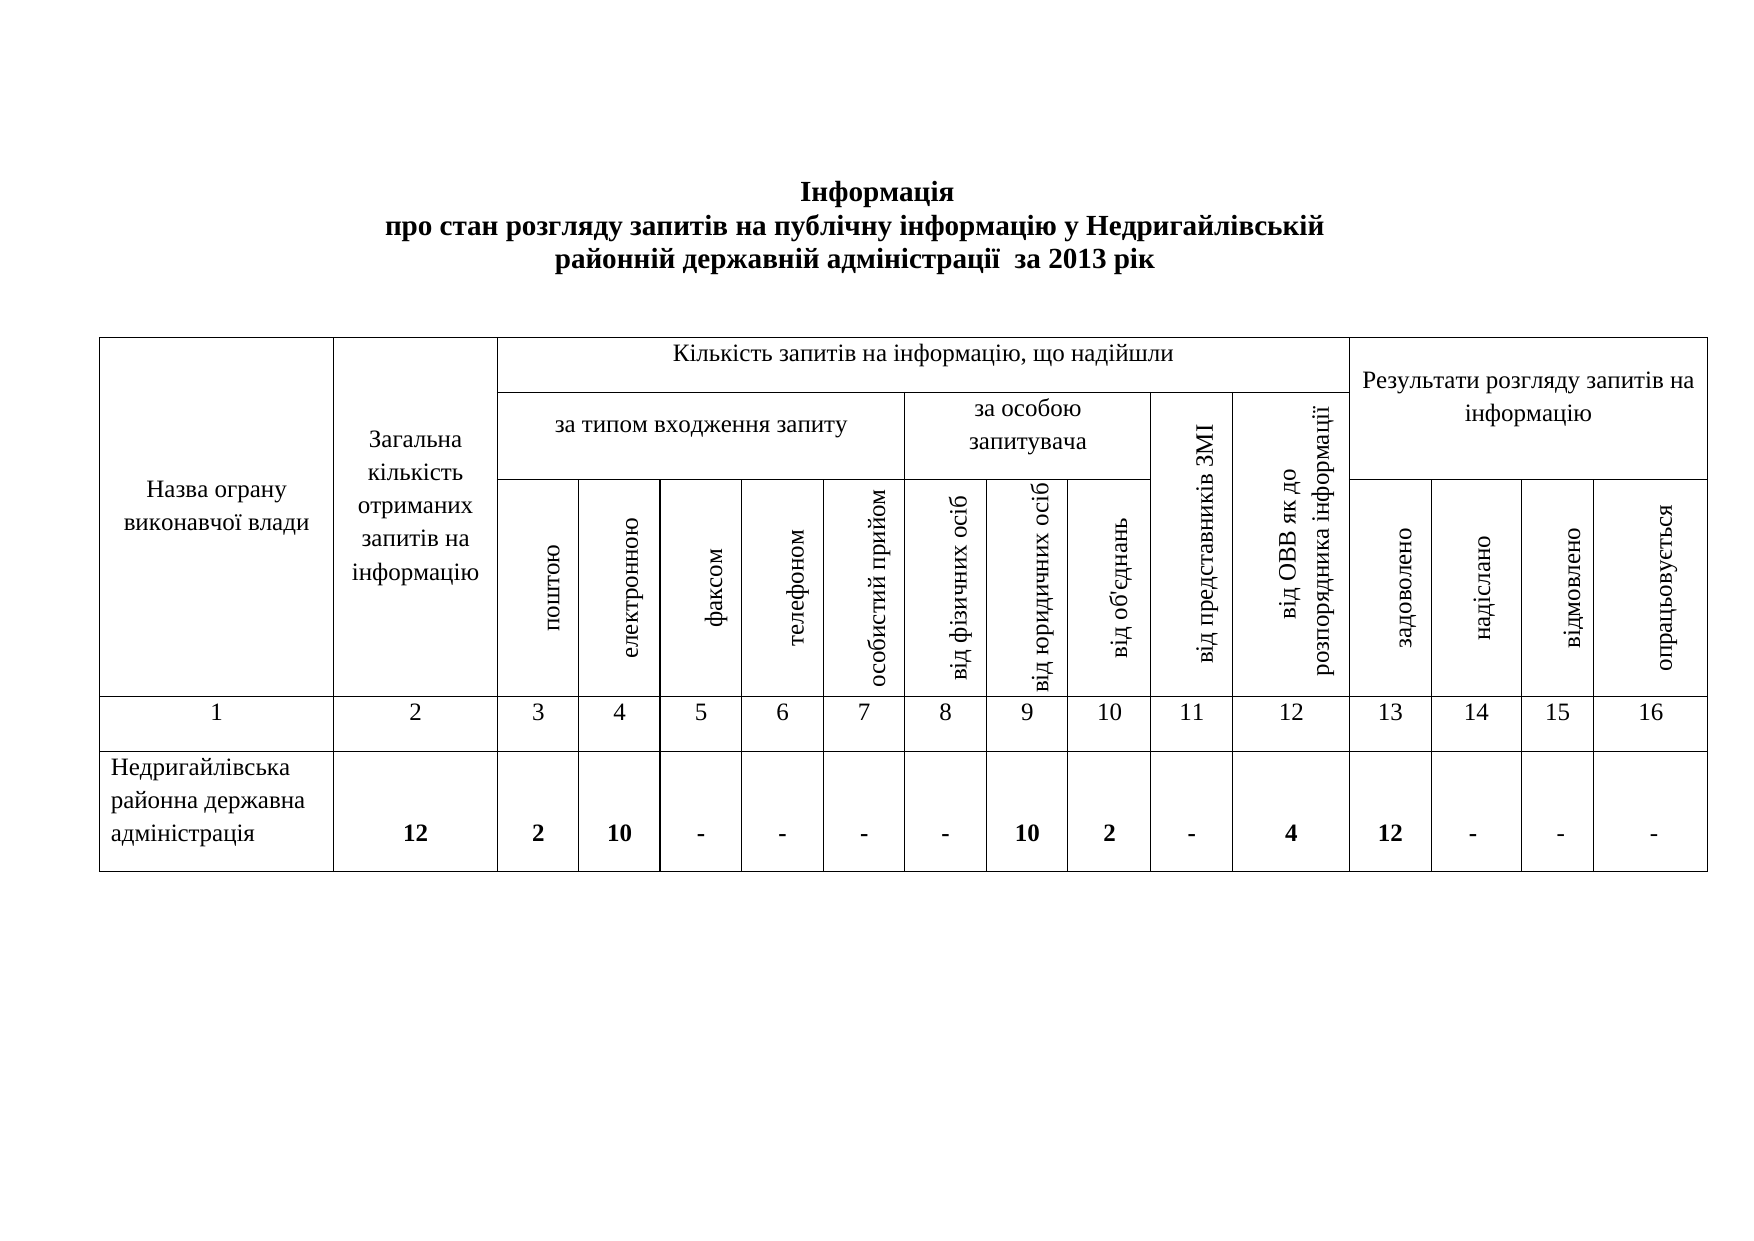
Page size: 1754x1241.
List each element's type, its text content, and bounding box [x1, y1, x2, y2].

table_cell від юридичних осіб [987, 480, 1067, 696]
table_cell 2 [334, 697, 497, 751]
table_cell електронною поштою [579, 480, 659, 696]
table_cell 16 [1594, 697, 1707, 751]
table_cell 1 [100, 697, 333, 751]
table_cell від фізичних осіб [905, 480, 986, 696]
table_cell - [1432, 752, 1521, 871]
table_cell 4 [579, 697, 659, 751]
table_cell - [1594, 752, 1707, 871]
table_cell 13 [1350, 697, 1431, 751]
table_cell 4 [1233, 752, 1349, 871]
table_cell Недригайлівська районна державна адміністрація [100, 752, 333, 871]
table_cell - [742, 752, 823, 871]
table_cell факсом [661, 480, 741, 696]
table_cell від ОВВ як до розпорядника інформації [1233, 393, 1349, 696]
table_cell - [1522, 752, 1593, 871]
table_cell за особою запитувача [905, 393, 1150, 479]
table_cell 12 [1350, 752, 1431, 871]
table_cell - [661, 752, 741, 871]
table_header Кількість запитів на інформацію, що надійшли [498, 338, 1349, 392]
table_cell 12 [1233, 697, 1349, 751]
title Інформація про стан розгляду запитів на публічну інформацію у Недригайлівській районній державній адміністрації за 2013 рік [74, 174, 1636, 275]
table_cell - [1151, 752, 1232, 871]
table_cell 9 [987, 697, 1067, 751]
table_cell відмовлено [1522, 480, 1593, 696]
table_cell поштою [498, 480, 578, 696]
table_cell 5 [661, 697, 741, 751]
table_cell 14 [1432, 697, 1521, 751]
table_cell телефоном [742, 480, 823, 696]
table_cell 11 [1151, 697, 1232, 751]
table_cell 3 [498, 697, 578, 751]
table_cell 10 [987, 752, 1067, 871]
table_cell надіслано належним розпорядникам інформації [1432, 480, 1521, 696]
table_cell 12 [334, 752, 497, 871]
table_cell 6 [742, 697, 823, 751]
table_cell 7 [824, 697, 904, 751]
table_cell 15 [1522, 697, 1593, 751]
table_cell за типом входження запиту [498, 393, 904, 479]
table_cell - [824, 752, 904, 871]
table_header Назва ограну виконавчої влади [100, 338, 333, 696]
table_cell 10 [1068, 697, 1150, 751]
table_cell від представників ЗМІ [1151, 393, 1232, 696]
table_cell від об'єднань громадян без статусу юридичної особи [1068, 480, 1150, 696]
table_header Загальна кількість отриманих запитів на інформацію [334, 338, 497, 696]
table_cell 2 [498, 752, 578, 871]
table_header Результати розгляду запитів на інформацію [1350, 338, 1707, 479]
table_cell задоволено [1350, 480, 1431, 696]
table_cell 2 [1068, 752, 1150, 871]
table_cell опрацьовується [1594, 480, 1707, 696]
table_cell - [905, 752, 986, 871]
table_cell особистий прийом [824, 480, 904, 696]
table_cell 8 [905, 697, 986, 751]
table_cell 10 [579, 752, 659, 871]
